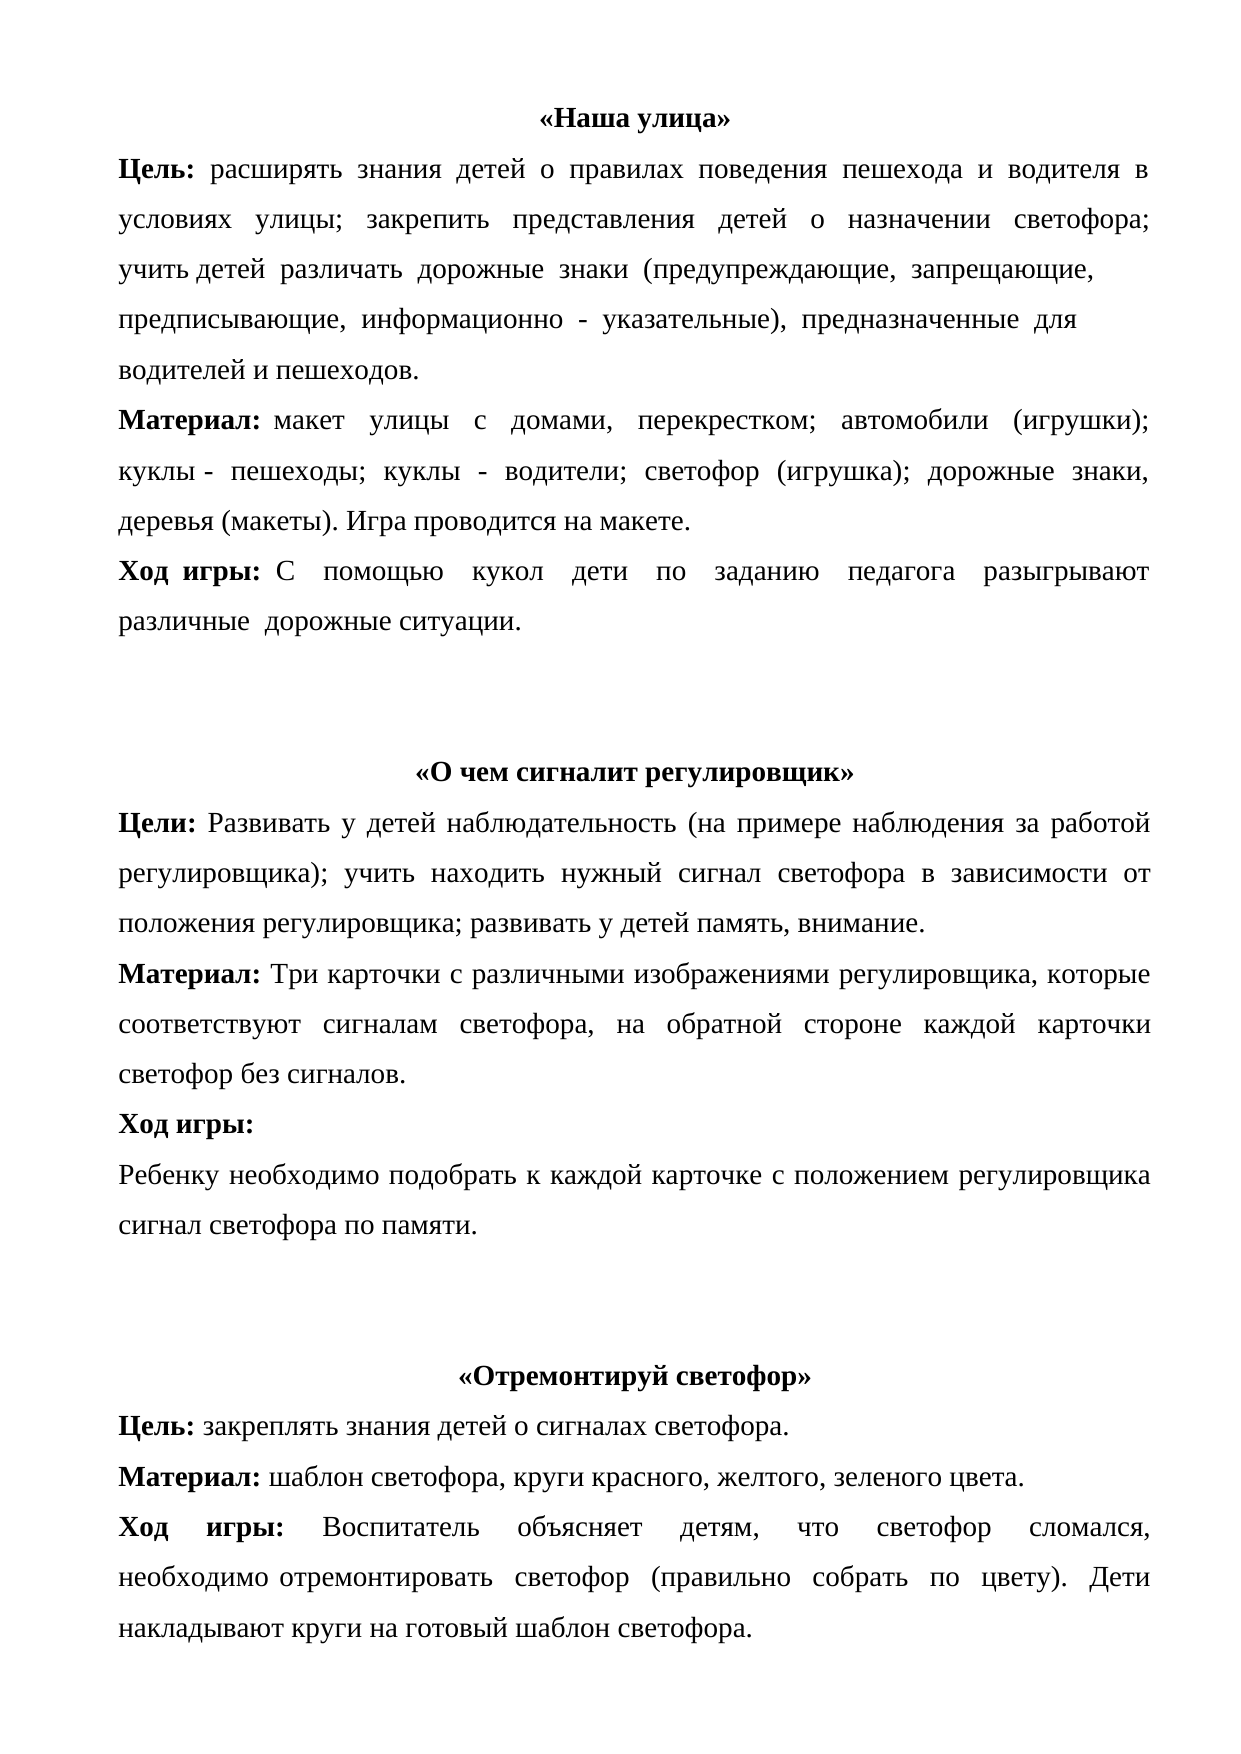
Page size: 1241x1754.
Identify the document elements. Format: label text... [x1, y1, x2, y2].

text условиях улицы; закрепить представления детей о назначении светофора; учить детей различать дорожные знаки (предупреждающие, запрещающие, [118, 201, 1152, 285]
text водителей и пешеходов. [118, 352, 1152, 386]
text Ход игры: Воспитатель объясняет детям, что светофор сломался, необходимо отремонтировать светофор (правильно собрать по цвету). Дети накладывают круги на готовый шаблон светофора. [118, 1509, 1152, 1643]
text Материал: макет улицы с домами, перекрестком; автомобили (игрушки); куклы - пешеходы; куклы - водители; светофор (игрушка); дорожные знаки, деревья (макеты). Игра проводится на макете. [118, 402, 1152, 536]
text Цель: закреплять знания детей о сигналах светофора. [118, 1408, 1152, 1442]
text Ход игры: [118, 1107, 1152, 1140]
text Цели: Развивать у детей наблюдательность (на примере наблюдения за работой регулировщика); учить находить нужный сигнал светофора в зависимости от положения регулировщика; развивать у детей память, внимание. [118, 805, 1152, 939]
text «Наша улица» [118, 100, 1152, 134]
text «Отремонтируй светофор» [118, 1358, 1152, 1392]
text предписывающие, информационно - указательные), предназначенные для [118, 302, 1152, 335]
text Ребенку необходимо подобрать к каждой карточке с положением регулировщика сигнал светофора по памяти. [118, 1157, 1152, 1241]
text Материал: шаблон светофора, круги красного, желтого, зеленого цвета. [118, 1459, 1152, 1492]
text Цель: расширять знания детей о правилах поведения пешехода и водителя в [118, 151, 1152, 184]
text Материал: Три карточки с различными изображениями регулировщика, которые соответствуют сигналам светофора, на обратной стороне каждой карточки светофор без сигналов. [118, 956, 1152, 1090]
text «О чем сигналит регулировщик» [118, 754, 1152, 788]
text Ход игры: С помощью кукол дети по заданию педагога разыгрывают различные дорожные ситуации. [118, 553, 1152, 637]
